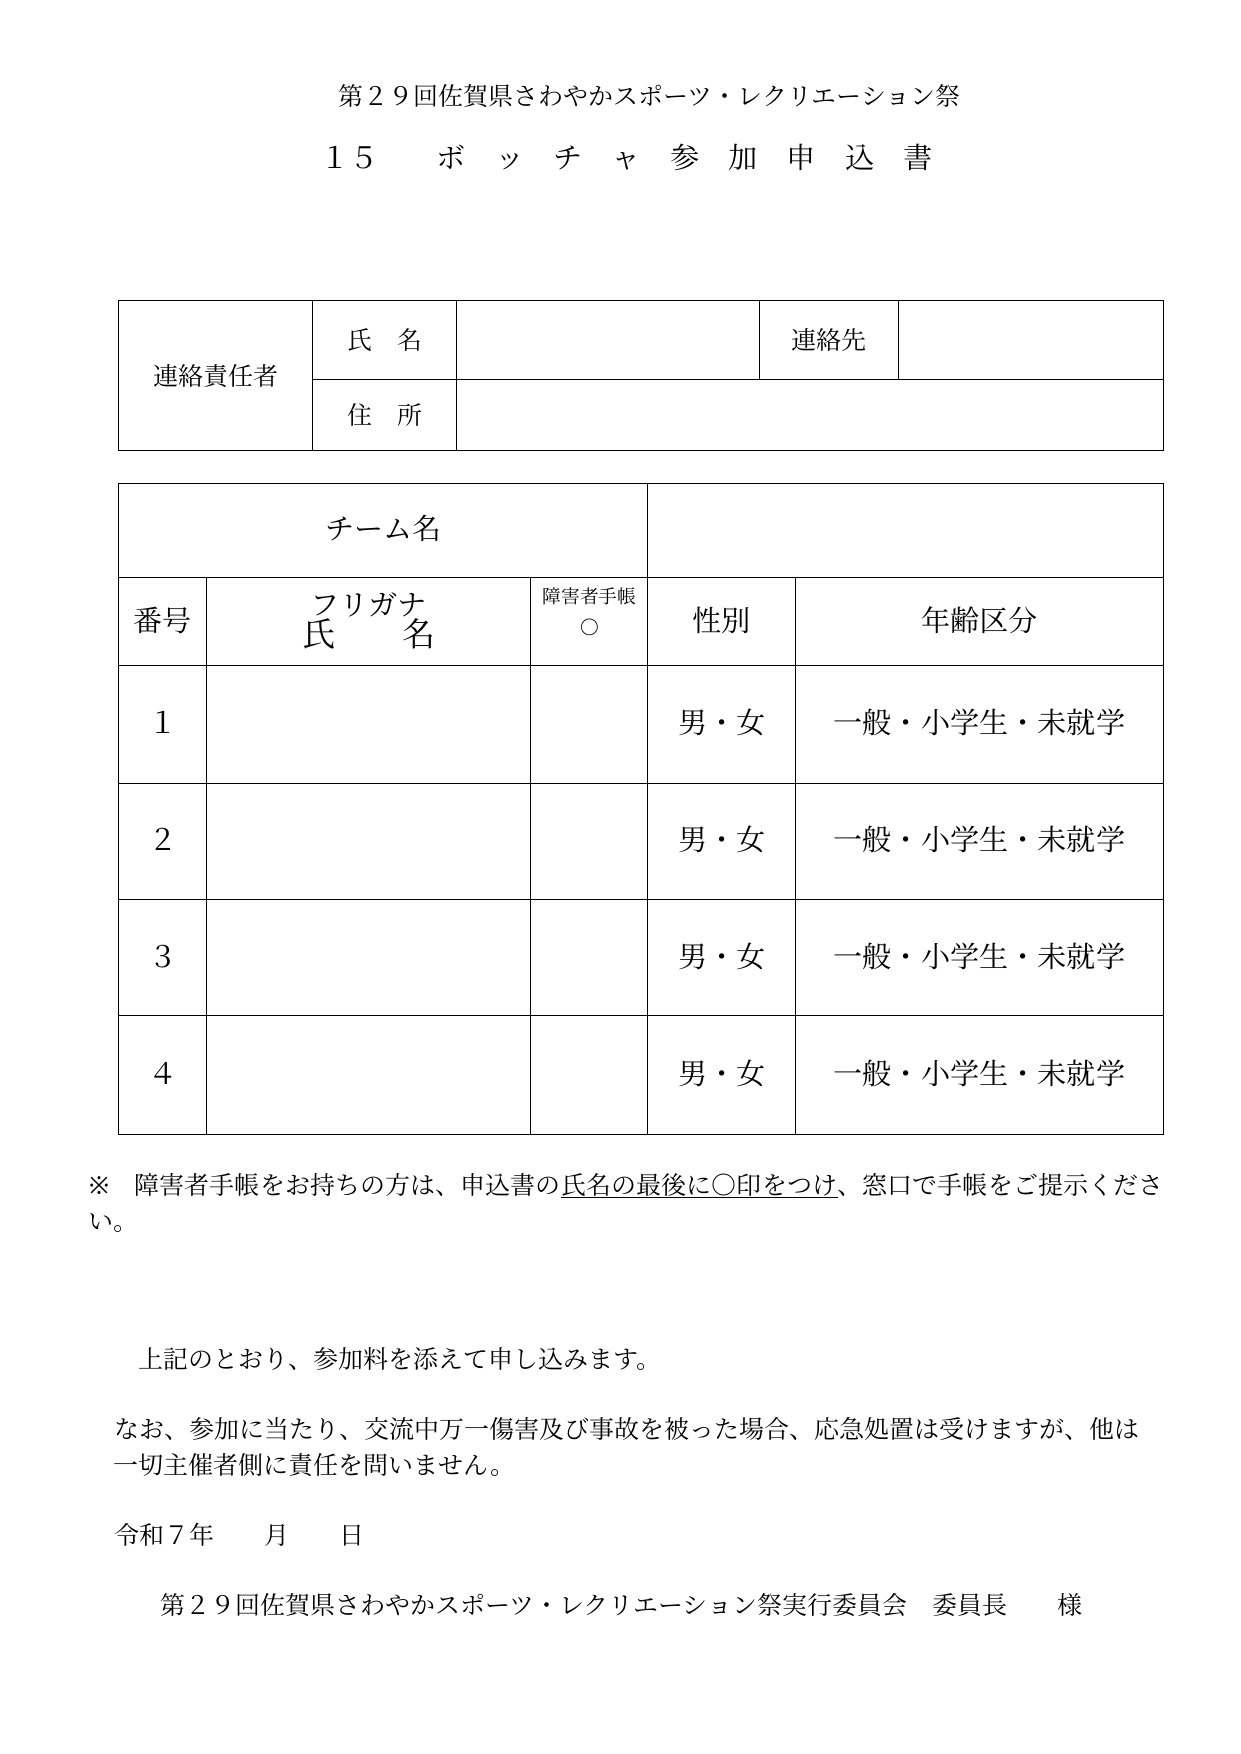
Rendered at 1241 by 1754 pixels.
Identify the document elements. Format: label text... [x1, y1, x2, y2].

table_cell [531, 1016, 647, 1133]
table_cell [457, 380, 1163, 450]
table_cell 性別 [648, 578, 795, 665]
table_header [899, 301, 1163, 378]
table_cell [531, 784, 647, 899]
text 第２９回佐賀県さわやかスポーツ・レクリエーション祭 [89, 77, 1163, 113]
table_cell フリガナ 氏 名 [207, 578, 530, 665]
table_cell 障害者手帳〇 [531, 578, 647, 665]
text 令和７年 月 日 [89, 1516, 1163, 1552]
table_cell ４ [119, 1016, 206, 1133]
table_cell [207, 784, 530, 899]
table_cell 番号 [119, 578, 206, 665]
table_header 連絡先 [760, 301, 898, 378]
table_cell 一般・小学生・未就学 [796, 1016, 1163, 1133]
table_cell [207, 1016, 530, 1133]
table_cell [531, 666, 647, 783]
table_cell [207, 900, 530, 1015]
text ※ 障害者手帳をお持ちの方は、申込書の氏名の最後に○印をつけ、窓口で手帳をご提示ください。 [89, 1166, 1163, 1238]
table_cell 男・女 [648, 900, 795, 1015]
table_cell [531, 900, 647, 1015]
table_header 氏 名 [313, 301, 456, 378]
text 第２９回佐賀県さわやかスポーツ・レクリエーション祭実行委員会 委員長 様 [89, 1586, 1163, 1622]
table_cell 一般・小学生・未就学 [796, 784, 1163, 899]
table_cell 一般・小学生・未就学 [796, 666, 1163, 783]
table_header [648, 484, 1163, 577]
table_cell ３ [119, 900, 206, 1015]
table_cell 一般・小学生・未就学 [796, 900, 1163, 1015]
table_header チーム名 [119, 484, 647, 577]
table_cell 男・女 [648, 666, 795, 783]
text 上記のとおり、参加料を添えて申し込みます。 [89, 1340, 1163, 1376]
table_cell [207, 666, 530, 783]
table_cell １ [119, 666, 206, 783]
table_cell 男・女 [648, 784, 795, 899]
table_cell 住 所 [313, 380, 456, 450]
table_cell 男・女 [648, 1016, 795, 1133]
table_cell ２ [119, 784, 206, 899]
table_header 連絡責任者 [119, 301, 312, 450]
text 一切主催者側に責任を問いません。 [89, 1446, 1163, 1482]
text １５ ボ ッ チ ャ 参 加 申 込 書 [89, 144, 1163, 175]
table_header [457, 301, 759, 378]
table_cell 年齢区分 [796, 578, 1163, 665]
text なお、参加に当たり、交流中万一傷害及び事故を被った場合、応急処置は受けますが、他は [89, 1410, 1163, 1446]
